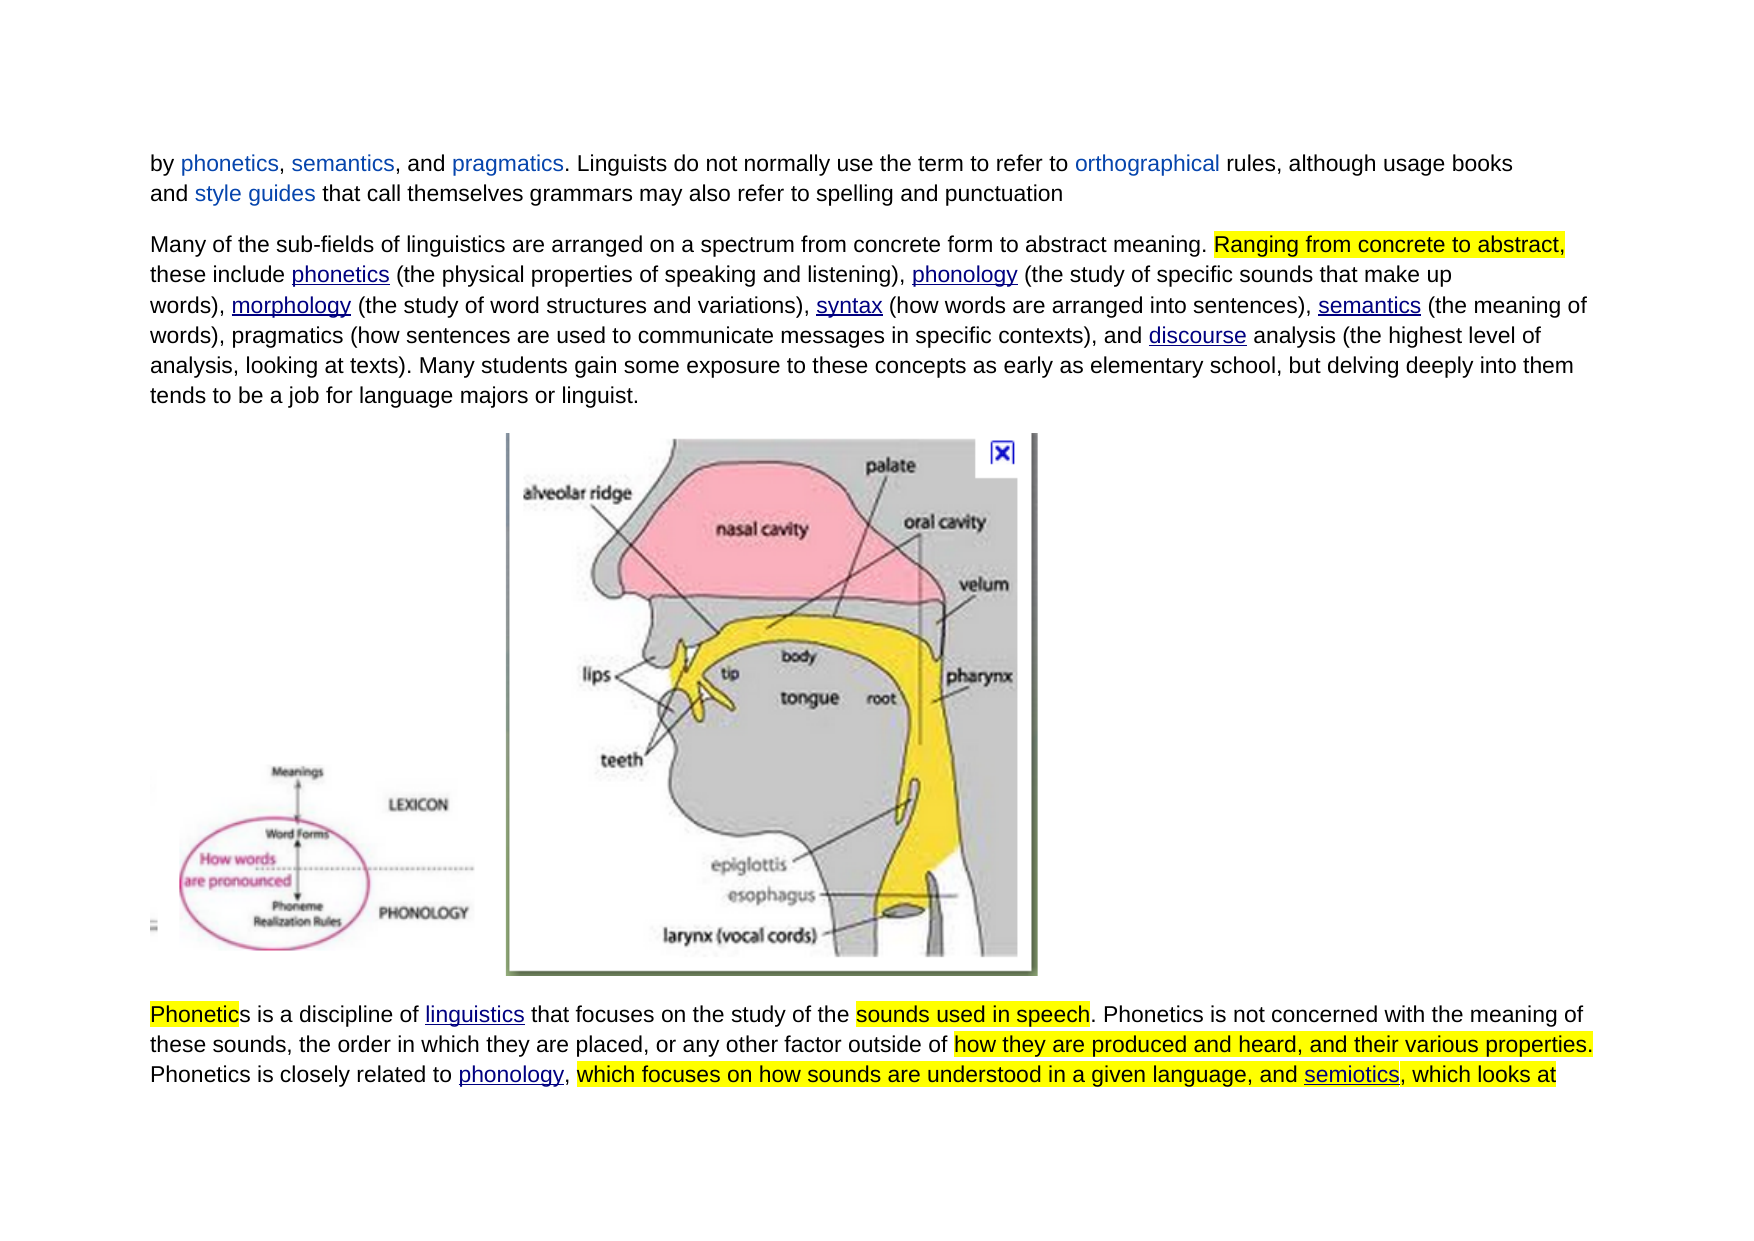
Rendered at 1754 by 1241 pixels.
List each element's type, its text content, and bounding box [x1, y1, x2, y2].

text Many of the sub-fields of linguistics are arranged on a spectrum from concrete form to abstract meaning. Ranging from concrete to abstract, these include phonetics (the physical properties of speaking and listening), phonology (the study of specific sounds that make up words), morphology (the study of word structures and variations), syntax (how words are arranged into sentences), semantics (the meaning of words), pragmatics (how sentences are used to communicate messages in specific contexts), and discourse analysis (the highest level of analysis, looking at texts). Many students gain some exposure to these concepts as early as elementary school, but delving deeply into them tends to be a job for language majors or linguist. [150, 231, 1604, 409]
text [150, 150, 1604, 207]
picture [150, 433, 1038, 976]
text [150, 1001, 1604, 1087]
